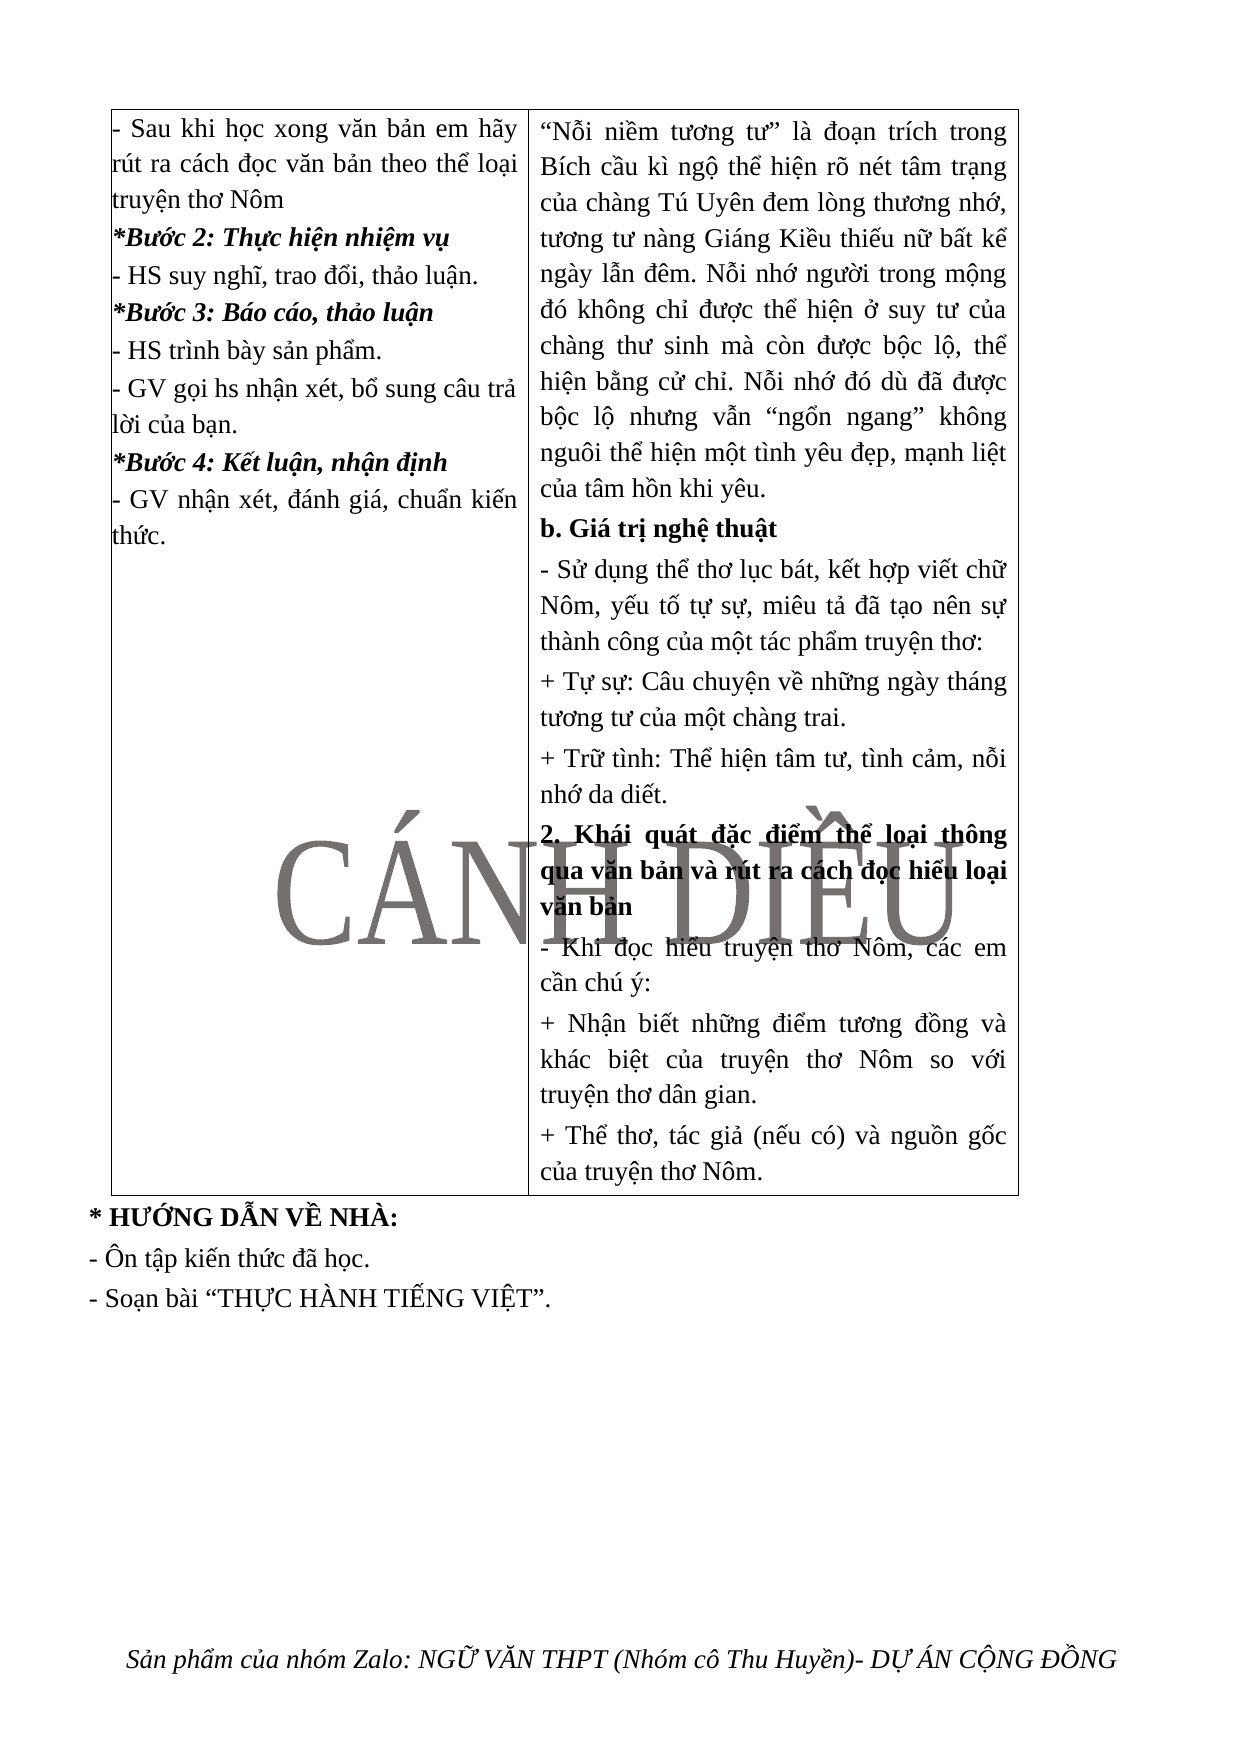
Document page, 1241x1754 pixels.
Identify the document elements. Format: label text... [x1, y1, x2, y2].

text - Ôn tập kiến thức đã học. [89, 1242, 1152, 1273]
text * HƯỚNG DẪN VỀ NHÀ: [89, 1201, 1152, 1232]
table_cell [529, 110, 1018, 1195]
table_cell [112, 110, 528, 1195]
text - Soạn bài “THỰC HÀNH TIẾNG VIỆT”. [89, 1282, 1152, 1314]
